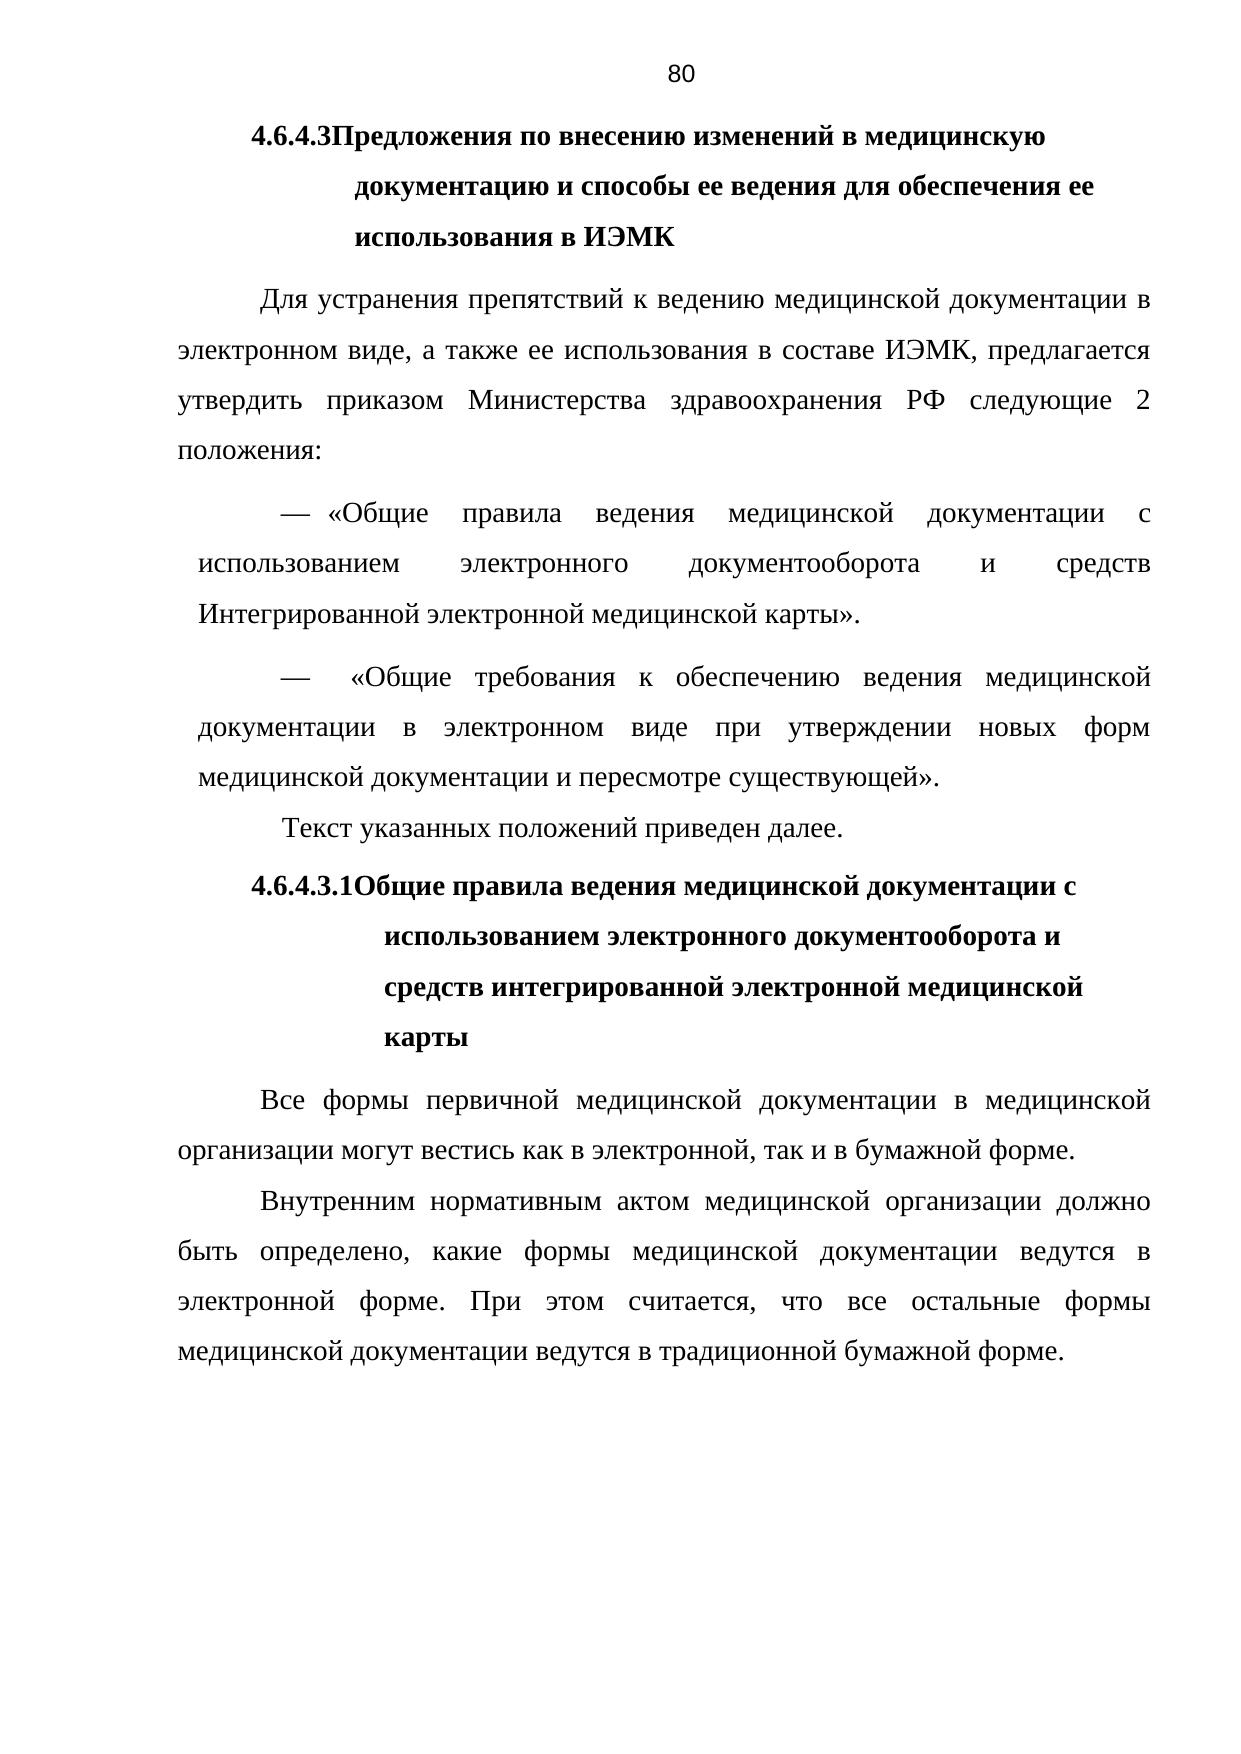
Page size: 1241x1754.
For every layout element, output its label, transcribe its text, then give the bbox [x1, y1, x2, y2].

list «Общие требования к обеспечению ведения медицинской документации в электронном виде при утверждении новых форм медицинской документации и пересмотре существующей». [198, 659, 1152, 793]
text Текст указанных положений приведен далее. [207, 810, 1152, 843]
text Для устранения препятствий к ведению медицинской документации в электронном виде, а также ее использования в составе ИЭМК, предлагается утвердить приказом Министерства здравоохранения РФ следующие 2 положения: [177, 282, 1152, 466]
text Внутренним нормативным актом медицинской организации должно быть определено, какие формы медицинской документации ведутся в электронной форме. При этом считается, что все остальные формы медицинской документации ведутся в традиционной бумажной форме. [177, 1183, 1152, 1367]
list «Общие правила ведения медицинской документации с использованием электронного документооборота и средств Интегрированной электронной медицинской карты». [198, 495, 1152, 629]
text Все формы первичной медицинской документации в медицинской организации могут вестись как в электронной, так и в бумажной форме. [177, 1082, 1152, 1166]
subtitle Предложения по внесению изменений в медицинскую документацию и способы ее ведения для обеспечения ее использования в ИЭМК [251, 118, 1152, 252]
subtitle Общие правила ведения медицинской документации с использованием электронного документооборота и средств интегрированной электронной медицинской карты [251, 868, 1152, 1053]
